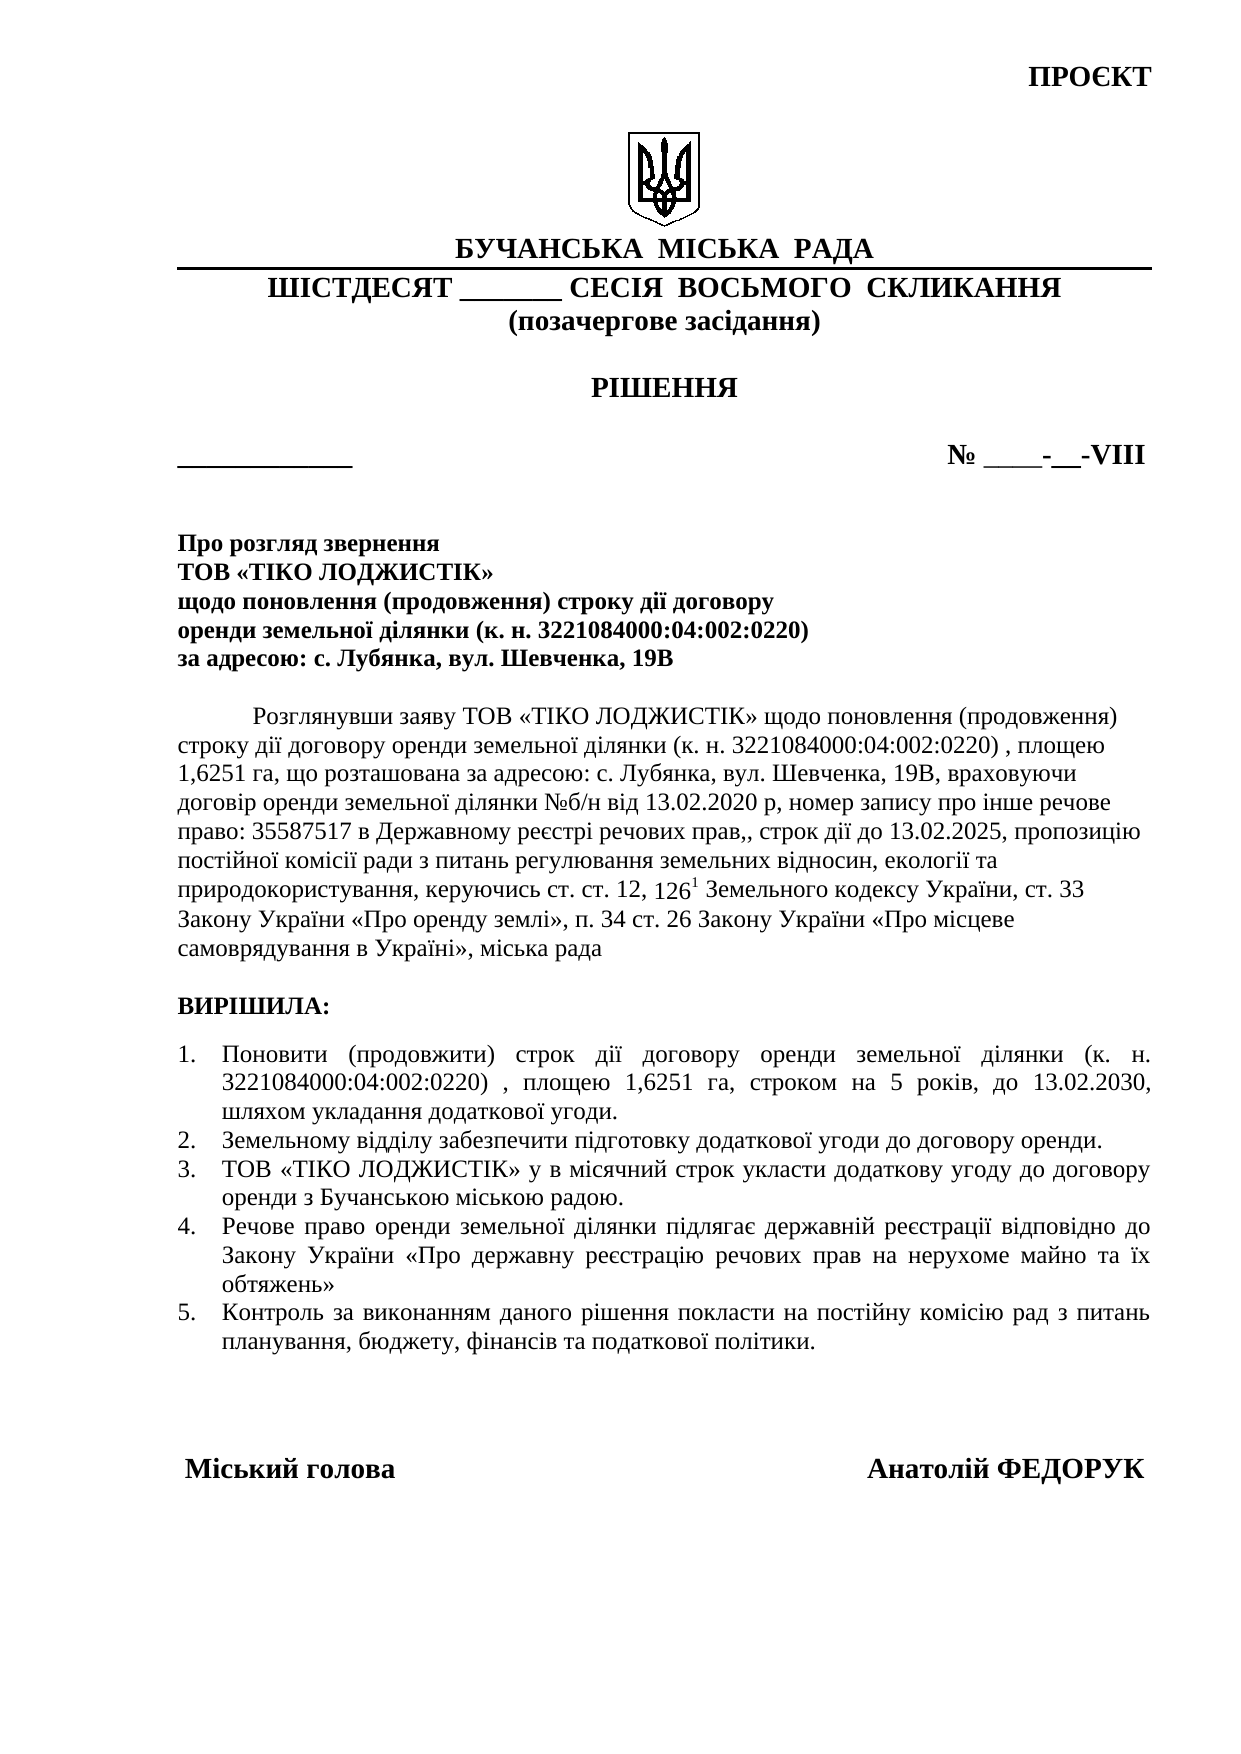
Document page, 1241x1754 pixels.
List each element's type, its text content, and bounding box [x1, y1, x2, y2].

text Міський голова Анатолій ФЕДОРУК [177, 1451, 1152, 1484]
text щодо поновлення (продовження) строку дії договору [177, 586, 1152, 615]
text ПРОЄКТ [177, 59, 1152, 93]
text ____________ № ____-__-VІІІ [177, 437, 1152, 471]
text (позачергове засідання) [177, 303, 1152, 337]
list ТОВ «ТІКО ЛОДЖИСТІК» у в місячний строк укласти додаткову угоду до договору оренди з Бучанською міською радою. [177, 1154, 1152, 1211]
text Розглянувши заяву ТОВ «ТІКО ЛОДЖИСТІК» щодо поновлення (продовження) строку дії договору оренди земельної ділянки (к. н. 3221084000:04:002:0220) , площею 1,6251 га, що розташована за адресою: с. Лубянка, вул. Шевченка, 19В, враховуючи договір оренди земельної ділянки №б/н від 13.02.2020 р, номер запису про інше речове право: 35587517 в Державному реєстрі речових прав,, строк дії до 13.02.2025, пропозицію постійної комісії ради з питань регулювання земельних відносин, екології та природокористування, керуючись ст. ст. 12, Земельного кодексу України, ст. 33 Закону України «Про оренду землі», п. 34 ст. 26 Закону України «Про місцеве самоврядування в Україні», міська рада [177, 701, 1152, 962]
text ВИРІШИЛА: [177, 991, 1152, 1019]
text за адресою: с. Лубянка, вул. Шевченка, 19В [177, 643, 1152, 672]
list Земельному відділу забезпечити підготовку додаткової угоди до договору оренди. [177, 1125, 1152, 1154]
text оренди земельної ділянки (к. н. 3221084000:04:002:0220) [177, 615, 1152, 643]
list Поновити (продовжити) строк дії договору оренди земельної ділянки (к. н. 3221084000:04:002:0220) , площею 1,6251 га, строком на 5 років, до 13.02.2030, шляхом укладання додаткової угоди. [177, 1039, 1152, 1125]
text РІШЕННЯ [177, 370, 1152, 404]
text БУЧАНСЬКА МІСЬКА РАДА [177, 231, 1152, 267]
text ШІСТДЕСЯТ _______ СЕСІЯ ВОСЬМОГО СКЛИКАННЯ [177, 270, 1152, 303]
list Контроль за виконанням даного рішення покласти на постійну комісію рад з питань планування, бюджету, фінансів та податкової політики. [177, 1297, 1152, 1355]
text ТОВ «ТІКО ЛОДЖИСТІК» [177, 557, 1152, 586]
text Про розгляд звернення [177, 528, 1152, 557]
list Речове право оренди земельної ділянки підлягає державній реєстрації відповідно до Закону України «Про державну реєстрацію речових прав на нерухоме майно та їх обтяжень» [177, 1211, 1152, 1297]
